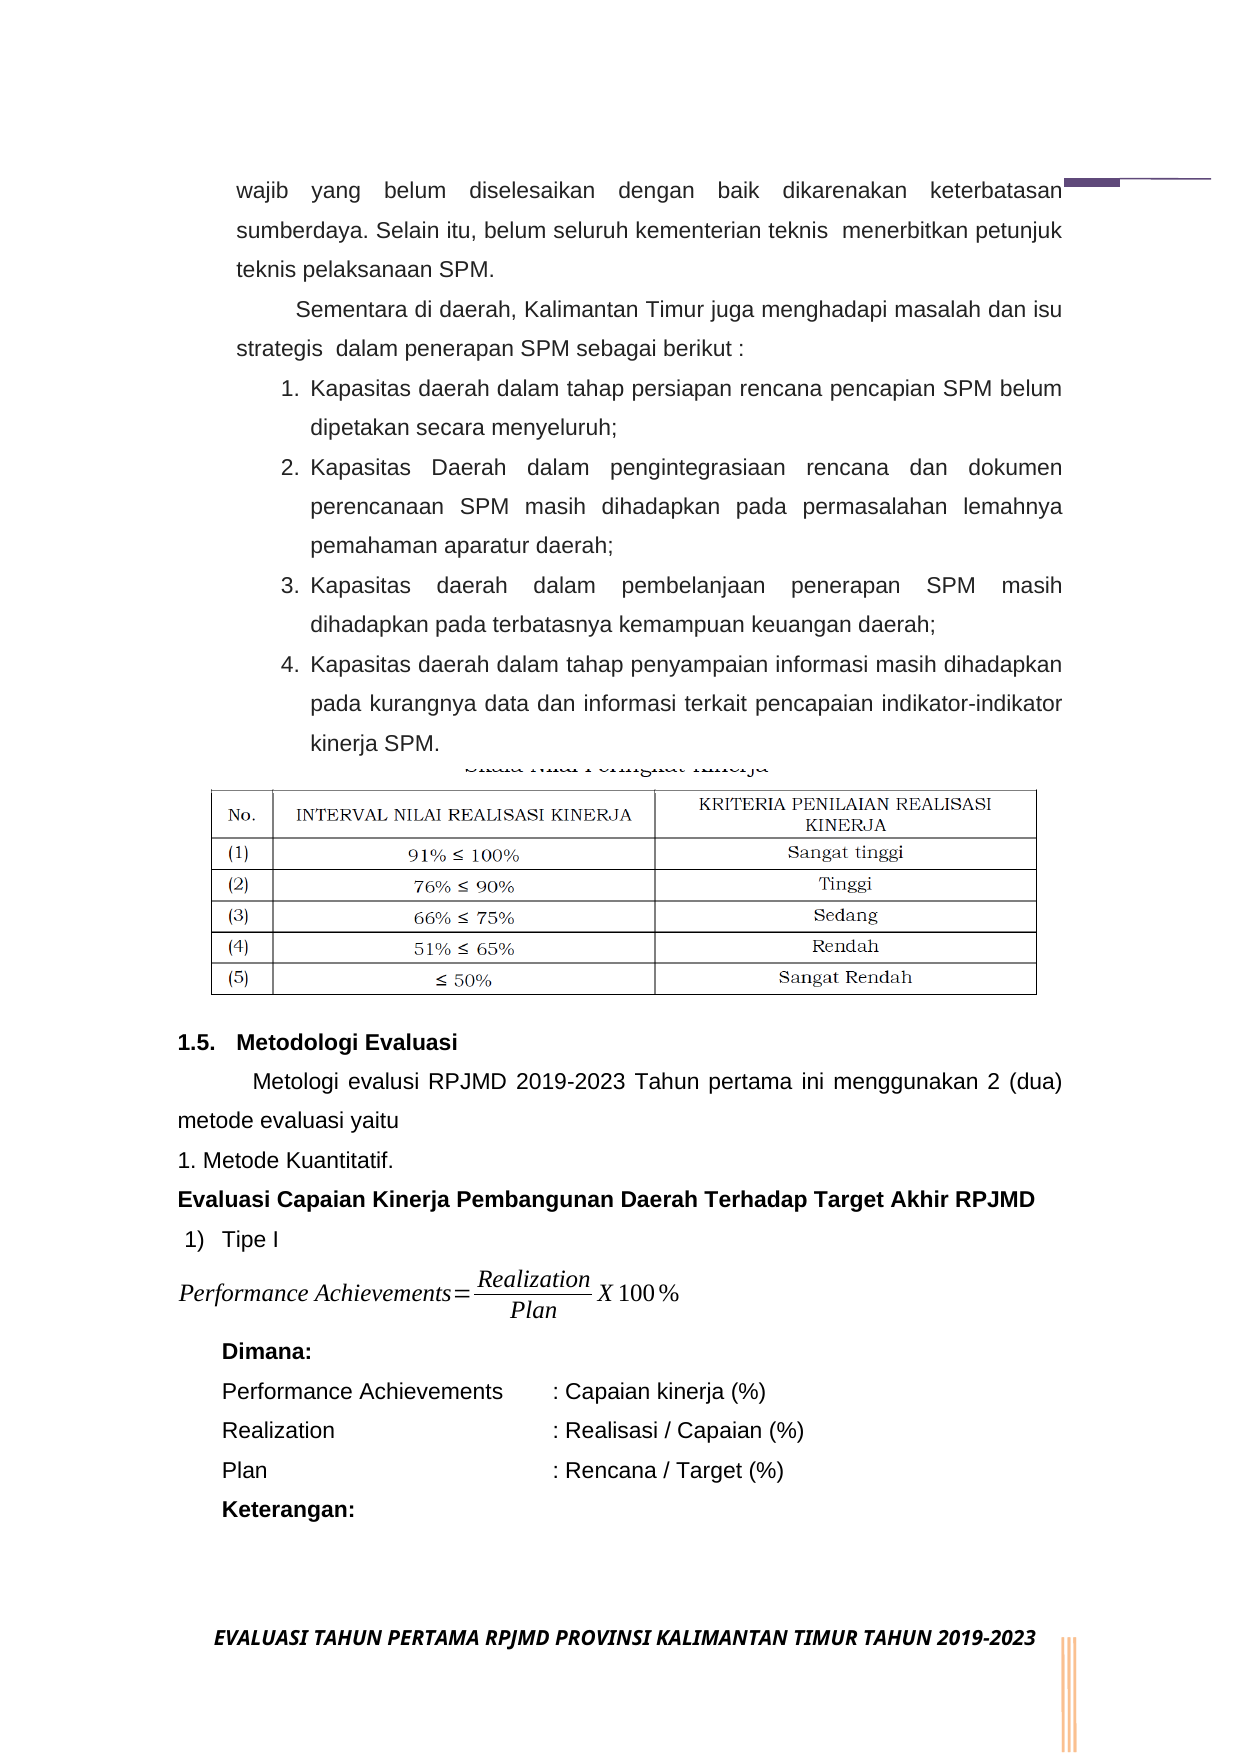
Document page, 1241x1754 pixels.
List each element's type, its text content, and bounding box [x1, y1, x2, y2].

text Realization : Realisasi / Capaian (%) [222, 1417, 1063, 1443]
text Sementara di daerah, Kalimantan Timur juga menghadapi masalah dan isu strategis dalam penerapan SPM sebagai berikut : [236, 296, 1063, 361]
list Metodologi Evaluasi [177, 1028, 1063, 1055]
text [236, 177, 1063, 282]
text 1. Metode Kuantitatif. [177, 1147, 1063, 1173]
text Performance Achievements : Capaian kinerja (%) [222, 1378, 1063, 1404]
list Tipe I [184, 1226, 1063, 1252]
text Dimana: [222, 1338, 1063, 1364]
text 1. Kapasitas daerah dalam tahap persiapan rencana pencapian SPM belum dipetakan secara menyeluruh; [281, 374, 1063, 440]
text 3. Kapasitas daerah dalam pembelanjaan penerapan SPM masih dihadapkan pada terbatasnya kemampuan keuangan daerah; [281, 572, 1063, 638]
text Metologi evalusi RPJMD 2019-2023 Tahun pertama ini menggunakan 2 (dua) metode evaluasi yaitu [177, 1068, 1063, 1134]
text Keterangan: [222, 1496, 1063, 1522]
text 4. Kapasitas daerah dalam tahap penyampaian informasi masih dihadapkan pada kurangnya data dan informasi terkait pencapaian indikator-indikator kinerja SPM. [281, 651, 1063, 756]
text 2. Kapasitas Daerah dalam pengintegrasiaan rencana dan dokumen perencanaan SPM masih dihadapkan pada permasalahan lemahnya pemahaman aparatur daerah; [281, 453, 1063, 559]
text Evaluasi Capaian Kinerja Pembangunan Daerah Terhadap Target Akhir RPJMD [177, 1186, 1063, 1213]
text Plan : Rencana / Target (%) [222, 1457, 1063, 1483]
